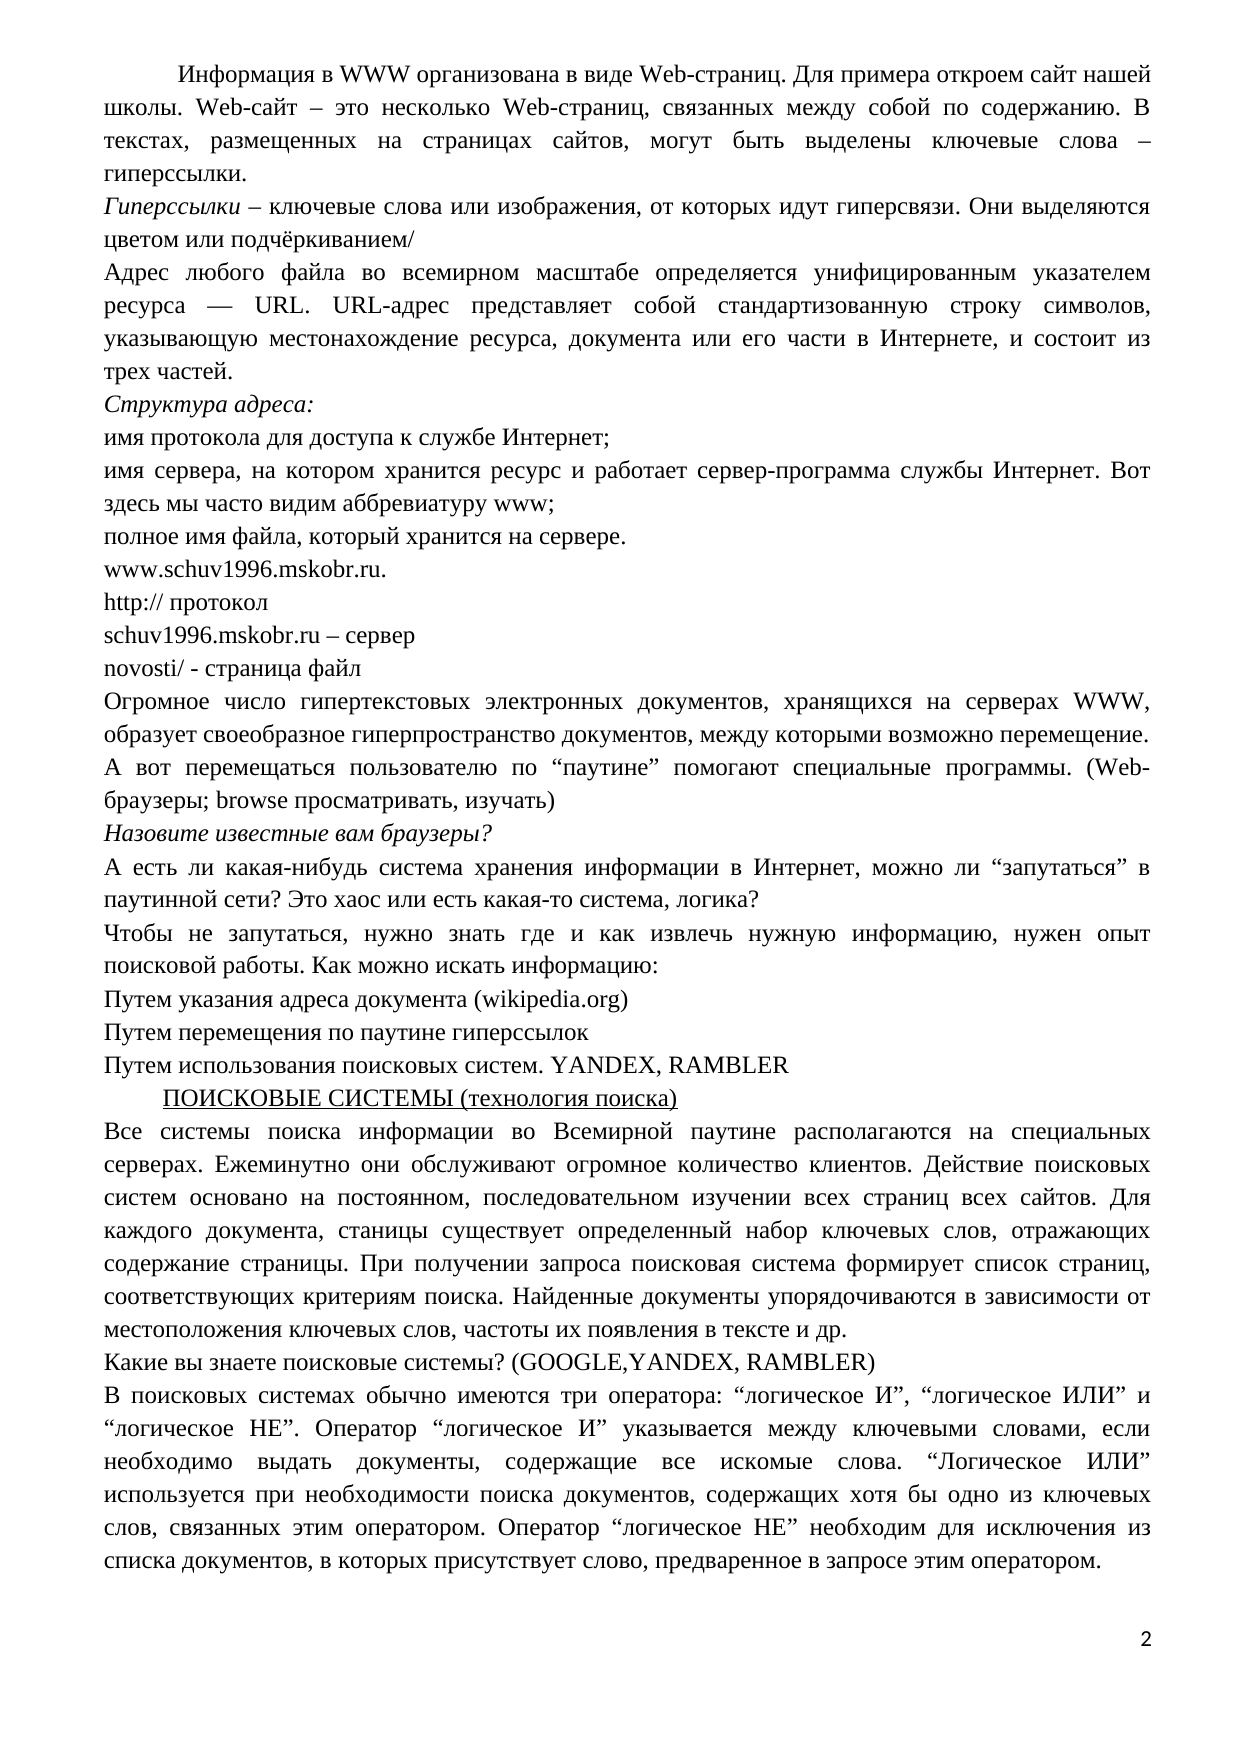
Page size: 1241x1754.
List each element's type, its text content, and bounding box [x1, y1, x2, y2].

text имя сервера, на котором хранится ресурс и работает сервер-программа службы Интернет. Вот здесь мы часто видим аббревиатуру www; [103, 455, 1152, 517]
text Адрес любого файла во всемирном масштабе определяется унифицированным указателем ресурса — URL. URL-адрес представляет собой стандартизованную строку символов, указывающую местонахождение ресурса, документа или его части в Интернете, и состоит из трех частей. [103, 257, 1152, 385]
text А вот перемещаться пользователю по “паутине” помогают специальные программы. (Web-браузеры; browse просматривать, изучать) [103, 752, 1152, 814]
text Информация в WWW организована в виде Web-страниц. Для примера откроем сайт нашей школы. Web-сайт – это несколько Web-страниц, связанных между собой по содержанию. В текстах, размещенных на страницах сайтов, могут быть выделены ключевые слова – гиперссылки. [103, 59, 1152, 187]
text Все системы поиска информации во Всемирной паутине располагаются на специальных серверах. Ежеминутно они обслуживают огромное количество клиентов. Действие поисковых систем основано на постоянном, последовательном изучении всех страниц всех сайтов. Для каждого документа, станицы существует определенный набор ключевых слов, отражающих содержание страницы. При получении запроса поисковая система формирует список страниц, соответствующих критериям поиска. Найденные документы упорядочиваются в зависимости от местоположения ключевых слов, частоты их появления в тексте и др. [103, 1116, 1152, 1343]
text Назовите известные вам браузеры? [103, 818, 1152, 847]
text Путем перемещения по паутине гиперссылок [103, 1017, 1152, 1045]
text novosti/ - страница файл [103, 653, 1152, 682]
text schuv1996.mskobr.ru – сервер [103, 620, 1152, 649]
text Структура адреса: [103, 389, 1152, 418]
text полное имя файла, который хранится на сервере. [103, 521, 1152, 550]
text Гиперссылки – ключевые слова или изображения, от которых идут гиперсвязи. Они выделяются цветом или подчёркиванием/ [103, 191, 1152, 253]
text ПОИСКОВЫЕ СИСТЕМЫ (технология поиска) [103, 1083, 1152, 1111]
text Путем использования поисковых систем. YANDEX, RAMBLER [103, 1050, 1152, 1078]
text Чтобы не запутаться, нужно знать где и как извлечь нужную информацию, нужен опыт поисковой работы. Как можно искать информацию: [103, 918, 1152, 979]
text www.schuv1996.mskobr.ru. [103, 554, 1152, 583]
text Какие вы знаете поисковые системы? (GOOGLE,YANDEX, RAMBLER) [103, 1347, 1152, 1376]
text А есть ли какая-нибудь система хранения информации в Интернет, можно ли “запутаться” в паутинной сети? Это хаос или есть какая-то система, логика? [103, 852, 1152, 913]
text Огромное число гипертекстовых электронных документов, хранящихся на серверах WWW, образует своеобразное гиперпространство документов, между которыми возможно перемещение. [103, 686, 1152, 748]
text В поисковых системах обычно имеются три оператора: “логическое И”, “логическое ИЛИ” и “логическое НЕ”. Оператор “логическое И” указывается между ключевыми словами, если необходимо выдать документы, содержащие все искомые слова. “Логическое ИЛИ” используется при необходимости поиска документов, содержащих хотя бы одно из ключевых слов, связанных этим оператором. Оператор “логическое НЕ” необходим для исключения из списка документов, в которых присутствует слово, предваренное в запросе этим оператором. [103, 1380, 1152, 1574]
text http:// протокол [103, 587, 1152, 616]
text Путем указания адреса документа (wikipedia.org) [103, 984, 1152, 1012]
text имя протокола для доступа к службе Интернет; [103, 422, 1152, 451]
